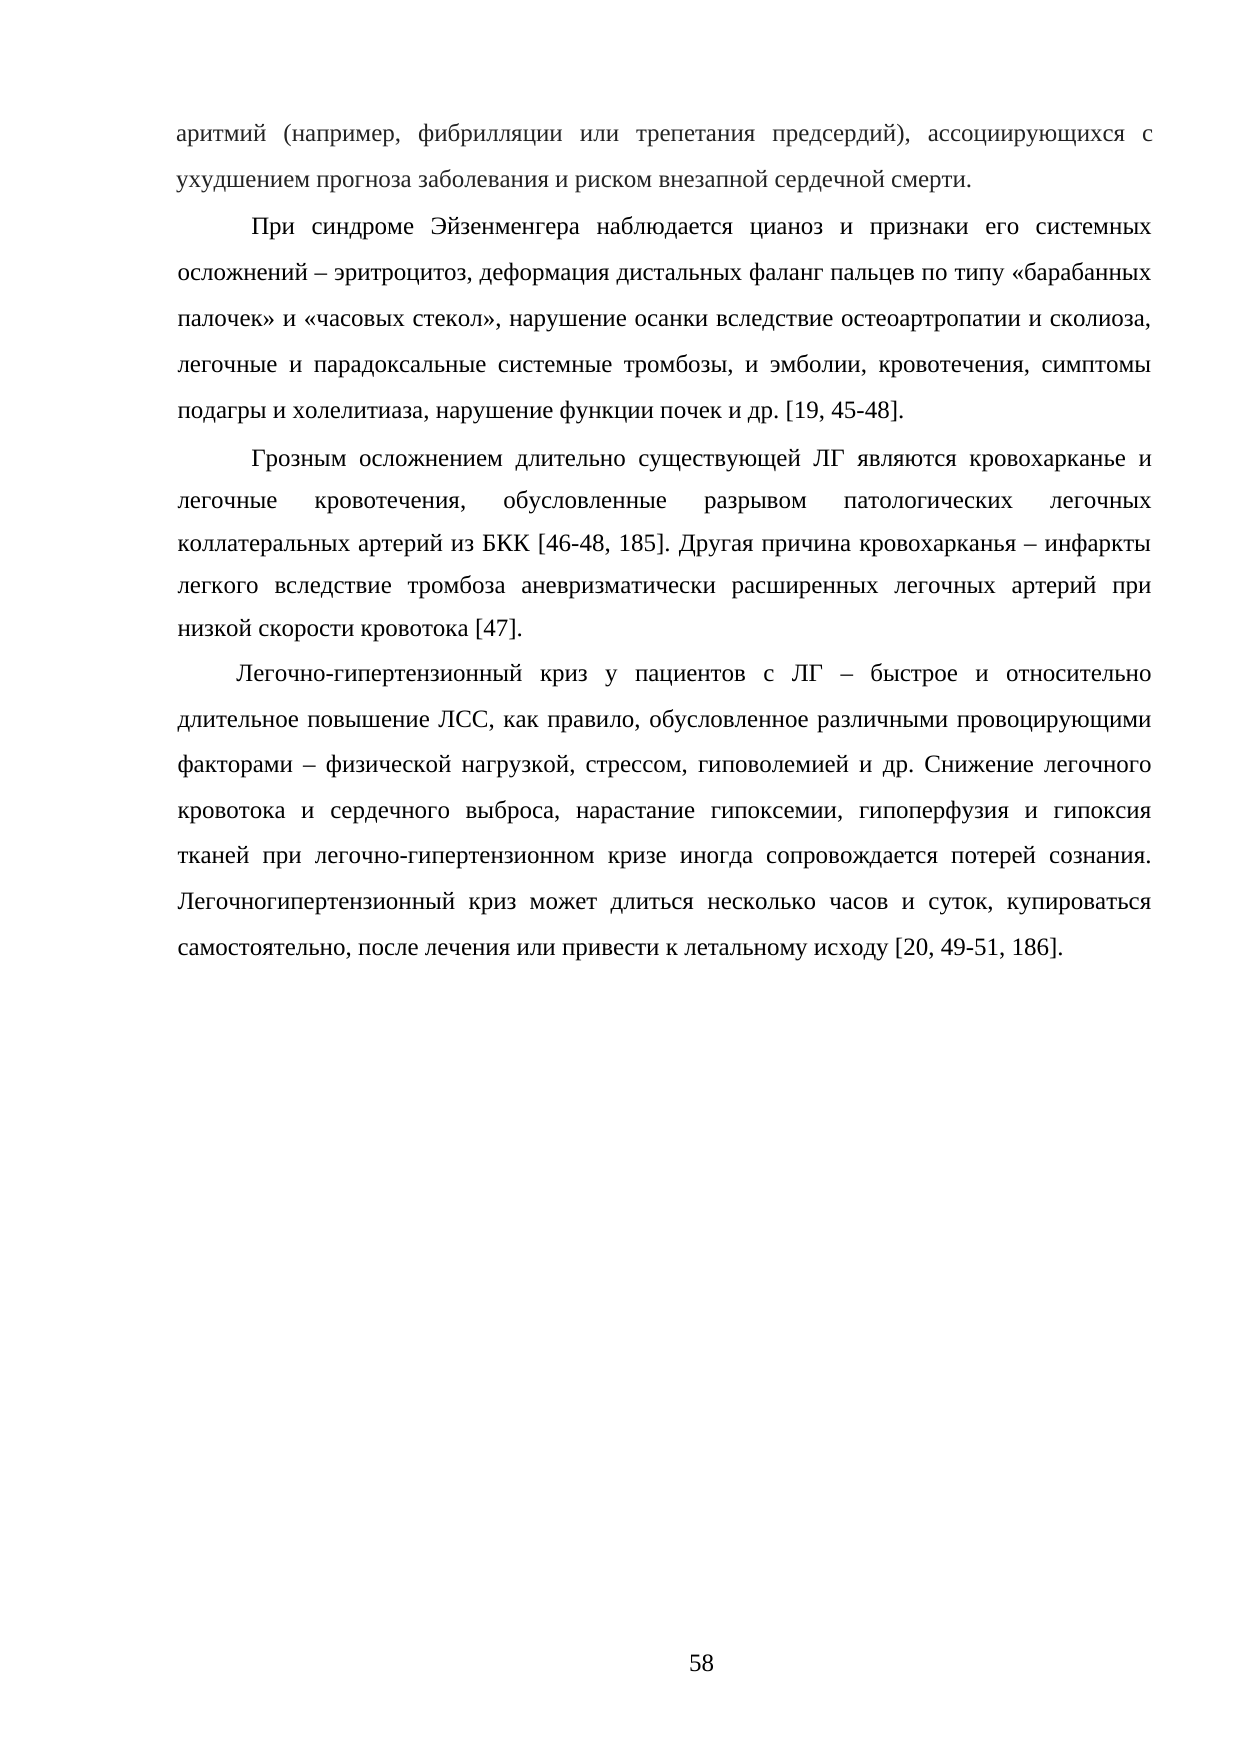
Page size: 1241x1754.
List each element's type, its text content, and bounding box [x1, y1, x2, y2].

text Легочно-гипертензионный криз у пациентов с ЛГ – быстрое и относительно длительное повышение ЛСС, как правило, обусловленное различными провоцирующими факторами – физической нагрузкой, стрессом, гиповолемией и др. Снижение легочного кровотока и сердечного выброса, нарастание гипоксемии, гипоперфузия и гипоксия тканей при легочно-гипертензионном кризе иногда сопровождается потерей сознания. Легочногипертензионный криз может длиться несколько часов и суток, купироваться самостоятельно, после лечения или привести к летальному исходу [20, 49-51, 186]. [177, 658, 1152, 961]
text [176, 118, 1154, 193]
text При синдроме Эйзенменгера наблюдается цианоз и признаки его системных осложнений – эритроцитоз, деформация дистальных фаланг пальцев по типу «барабанных палочек» и «часовых стекол», нарушение осанки вследствие остеоартропатии и сколиоза, легочные и парадоксальные системные тромбозы, и эмболии, кровотечения, симптомы подагры и холелитиаза, нарушение функции почек и др. [19, 45-48]. [177, 211, 1152, 424]
text Грозным осложнением длительно существующей ЛГ являются кровохарканье и легочные кровотечения, обусловленные разрывом патологических легочных коллатеральных артерий из БКК [46-48, 185]. Другая причина кровохарканья – инфаркты легкого вследствие тромбоза аневризматически расширенных легочных артерий при низкой скорости кровотока [47]. [177, 443, 1152, 641]
